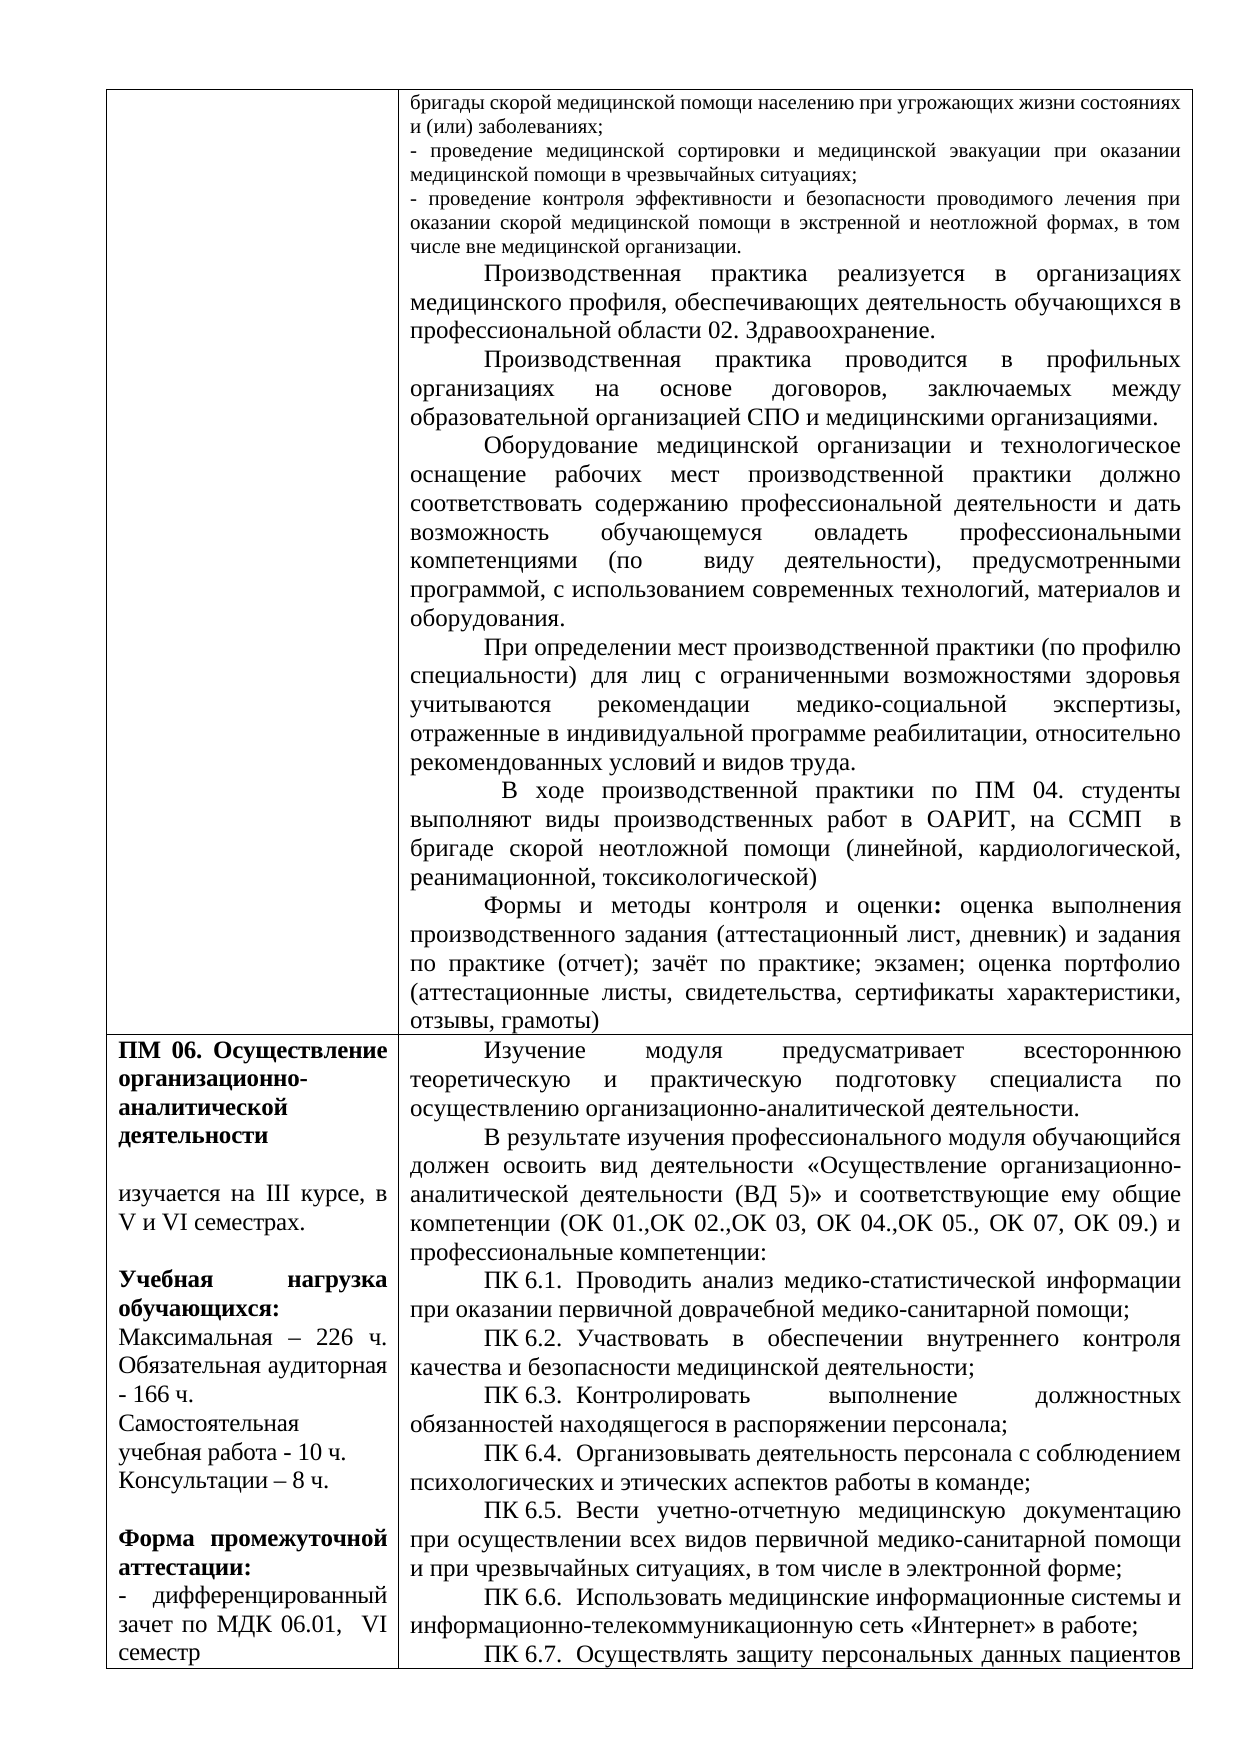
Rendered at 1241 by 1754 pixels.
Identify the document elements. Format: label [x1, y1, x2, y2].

table_cell [107, 1035, 398, 1668]
table_cell [399, 90, 1192, 1034]
table_cell [107, 90, 398, 1034]
table_cell [399, 1035, 1192, 1668]
